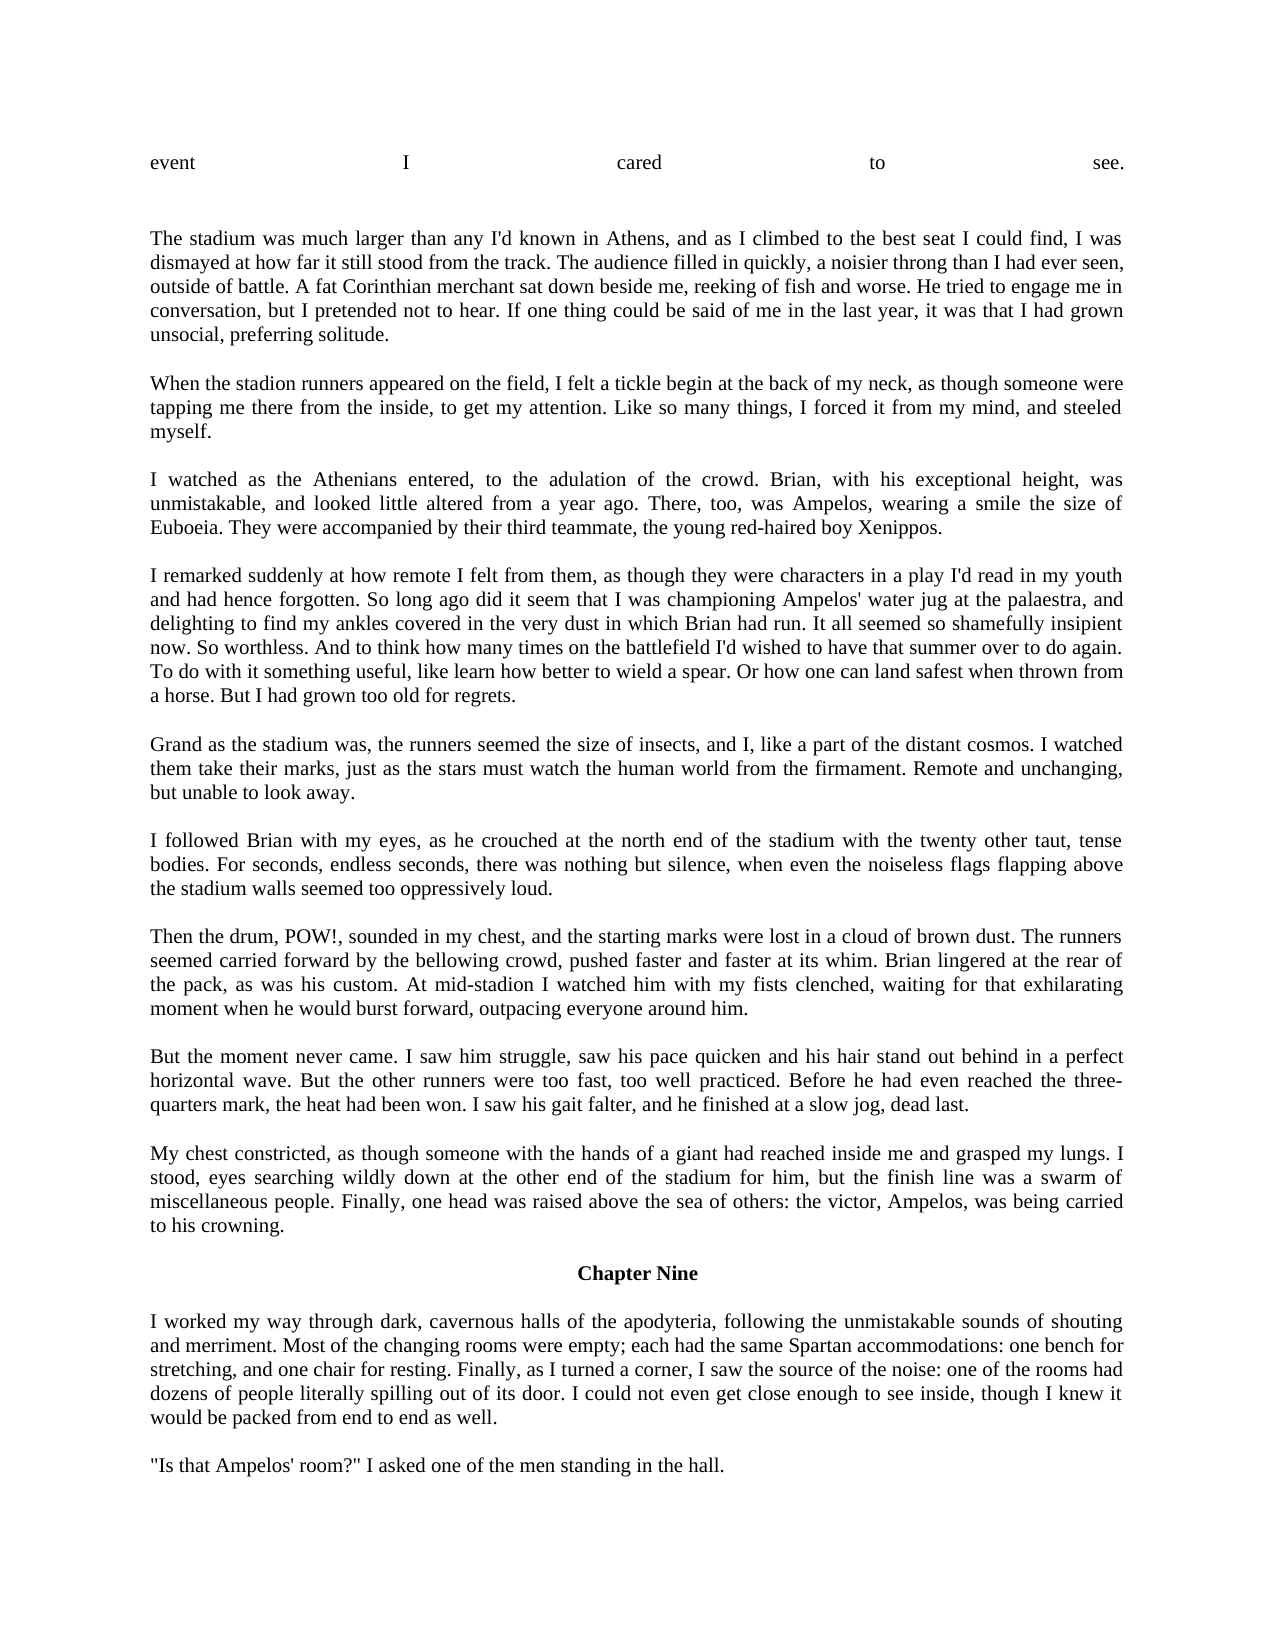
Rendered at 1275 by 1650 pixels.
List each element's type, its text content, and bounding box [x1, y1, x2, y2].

text "Is that Ampelos' room?" I asked one of the men standing in the hall. [150, 1453, 1125, 1477]
text When the stadion runners appeared on the field, I felt a tickle begin at the back of my neck, as though someone were tapping me there from the inside, to get my attention. Like so many things, I forced it from my mind, and steeled myself. [150, 371, 1125, 443]
text My chest constricted, as though someone with the hands of a giant had reached inside me and grasped my lungs. I stood, eyes searching wildly down at the other end of the stadium for him, but the finish line was a swarm of miscellaneous people. Finally, one head was raised above the sea of others: the victor, Ampelos, was being carried to his crowning. [150, 1141, 1125, 1237]
text I followed Brian with my eyes, as he crouched at the north end of the stadium with the twenty other taut, tense bodies. For seconds, endless seconds, there was nothing but silence, when even the noiseless flags flapping above the stadium walls seemed too oppressively loud. [150, 828, 1125, 900]
text Then the drum, POW!, sounded in my chest, and the starting marks were lost in a cloud of brown dust. The runners seemed carried forward by the bellowing crowd, pushed faster and faster at its whim. Brian lingered at the rear of the pack, as was his custom. At mid-stadion I watched him with my fists clenched, waiting for that exhilarating moment when he would burst forward, outpacing everyone around him. [150, 924, 1125, 1020]
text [150, 150, 1125, 202]
text Chapter Nine [150, 1261, 1125, 1285]
text Grand as the stadium was, the runners seemed the size of insects, and I, like a part of the distant cosmos. I watched them take their marks, just as the stars must watch the human world from the firmament. Remote and unchanging, but unable to look away. [150, 731, 1125, 804]
text But the moment never came. I saw him struggle, saw his pace quicken and his hair stand out behind in a perfect horizontal wave. But the other runners were too fast, too well practiced. Before he had even reached the three-quarters mark, the heat had been won. I saw his gait falter, and he finished at a slow jog, dead last. [150, 1044, 1125, 1116]
text I watched as the Athenians entered, to the adulation of the crowd. Brian, with his exceptional height, was unmistakable, and looked little altered from a year ago. There, too, was Ampelos, wearing a smile the size of Euboeia. They were accompanied by their third teammate, the young red-haired boy Xenippos. [150, 467, 1125, 539]
text I remarked suddenly at how remote I felt from them, as though they were characters in a play I'd read in my youth and had hence forgotten. So long ago did it seem that I was championing Ampelos' water jug at the palaestra, and delighting to find my ankles covered in the very dust in which Brian had run. It all seemed so shamefully insipient now. So worthless. And to think how many times on the battlefield I'd wished to have that summer over to do again. To do with it something useful, like learn how better to wield a spear. Or how one can land safest when thrown from a horse. But I had grown too old for regrets. [150, 563, 1125, 707]
text I worked my way through dark, cavernous halls of the apodyteria, following the unmistakable sounds of shouting and merriment. Most of the changing rooms were empty; each had the same Spartan accommodations: one bench for stretching, and one chair for resting. Finally, as I turned a corner, I saw the source of the noise: one of the rooms had dozens of people literally spilling out of its door. I could not even get close enough to see inside, though I knew it would be packed from end to end as well. [150, 1309, 1125, 1429]
text The stadium was much larger than any I'd known in Athens, and as I climbed to the best seat I could find, I was dismayed at how far it still stood from the track. The audience filled in quickly, a noisier throng than I had ever seen, outside of battle. A fat Corinthian merchant sat down beside me, reeking of fish and worse. He tried to engage me in conversation, but I pretended not to hear. If one thing could be said of me in the last year, it was that I had grown unsocial, preferring solitude. [150, 226, 1125, 346]
